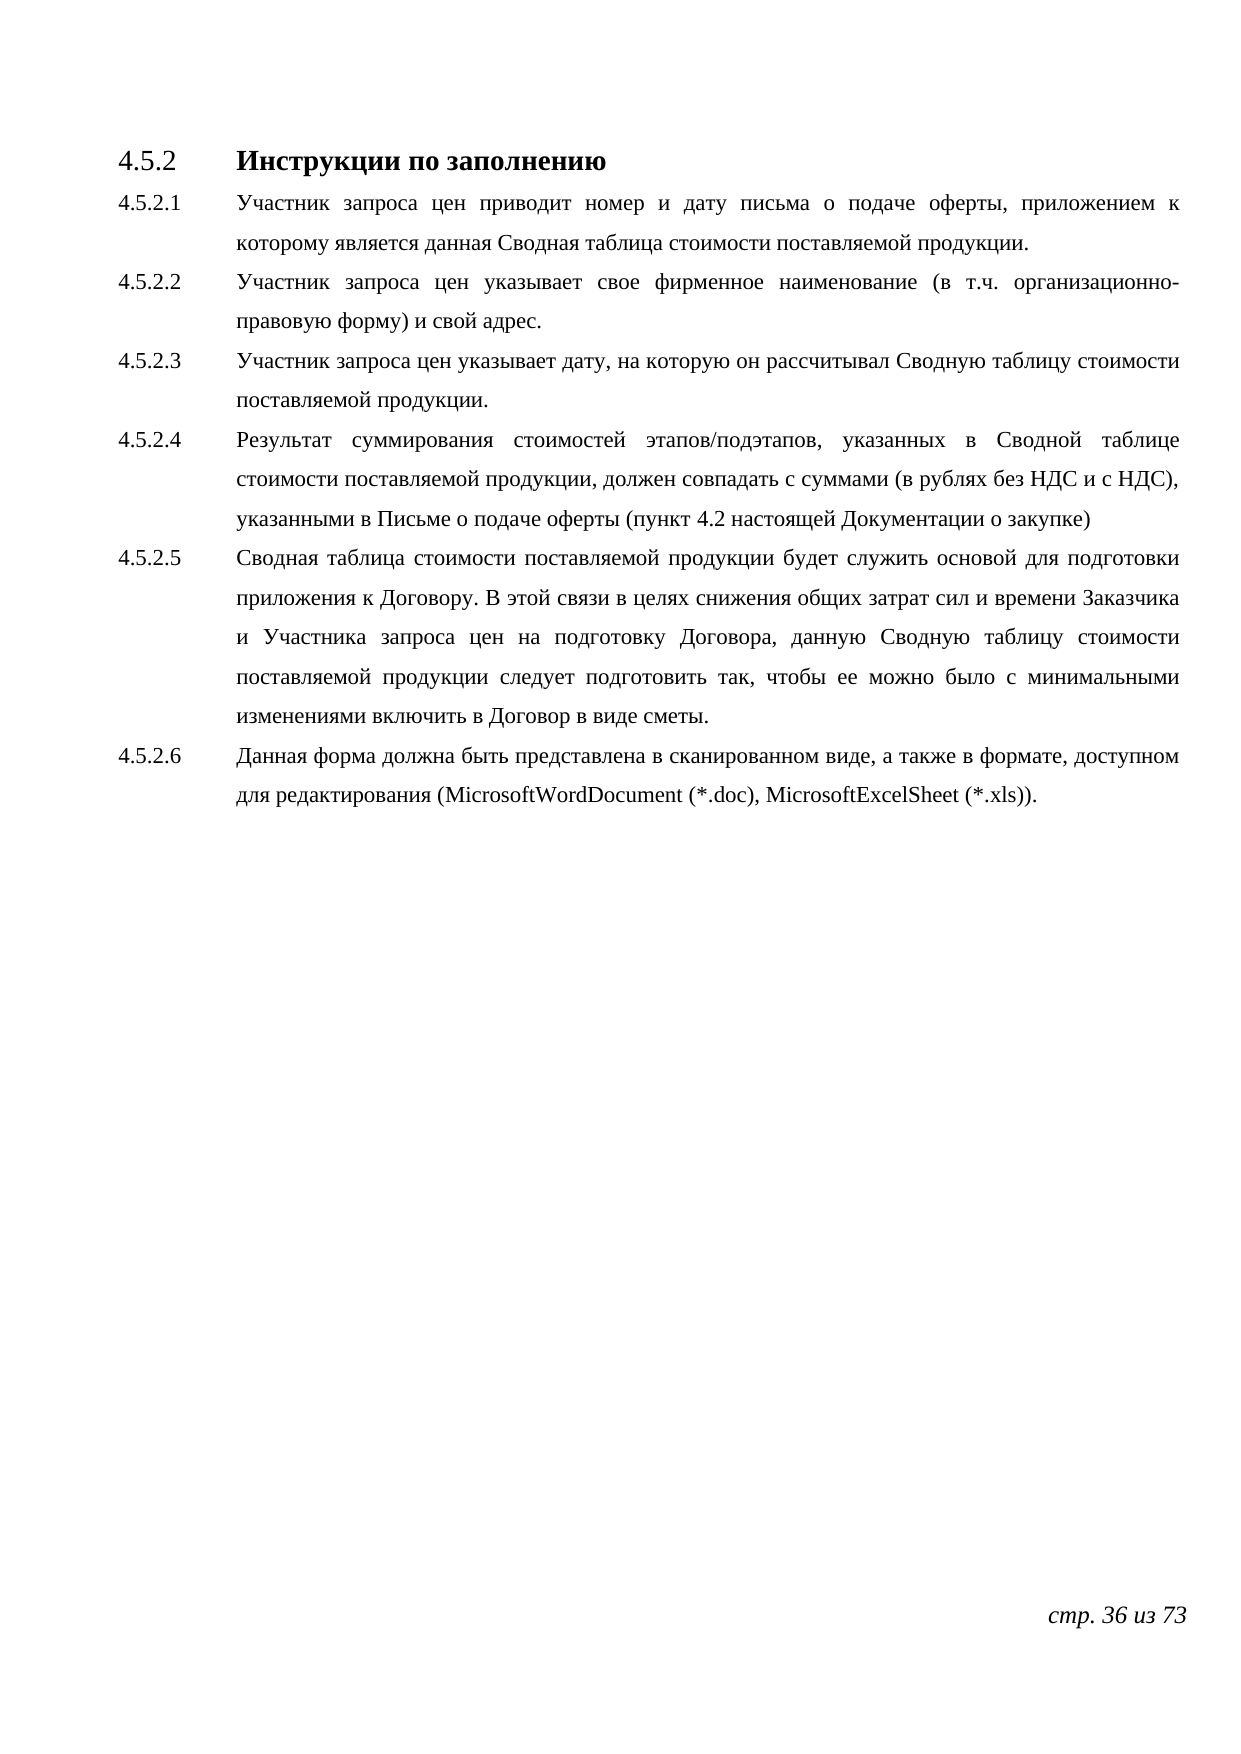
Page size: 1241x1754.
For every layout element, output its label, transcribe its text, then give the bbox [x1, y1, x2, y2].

text Сводная таблица стоимости поставляемой продукции будет служить основой для подготовки приложения к Договору. В этой связи в целях снижения общих затрат сил и времени Заказчика и Участника запроса цен на подготовку Договора, данную Сводную таблицу стоимости поставляемой продукции следует подготовить так, чтобы ее можно было с минимальными изменениями включить в Договор в виде сметы. [118, 544, 1181, 729]
text Данная форма должна быть представлена в сканированном виде, а также в формате, доступном для редактирования (MicrosoftWordDocument (*.doc), MicrosoftExcelSheet (*.xls)). [118, 742, 1181, 808]
text Участник запроса цен приводит номер и дату письма о подаче оферты, приложением к которому является данная Сводная таблица стоимости поставляемой продукции. [118, 189, 1181, 255]
text Инструкции по заполнению [118, 143, 1181, 177]
text Участник запроса цен указывает дату, на которую он рассчитывал Сводную таблицу стоимости поставляемой продукции. [118, 347, 1181, 413]
text Участник запроса цен указывает свое фирменное наименование (в т.ч. организационно-правовую форму) и свой адрес. [118, 268, 1181, 334]
text Результат суммирования стоимостей этапов/подэтапов, указанных в Сводной таблице стоимости поставляемой продукции, должен совпадать с суммами (в рублях без НДС и с НДС), указанными в Письме о подаче оферты (пункт 4.2 настоящей Документации о закупке) [118, 426, 1181, 531]
